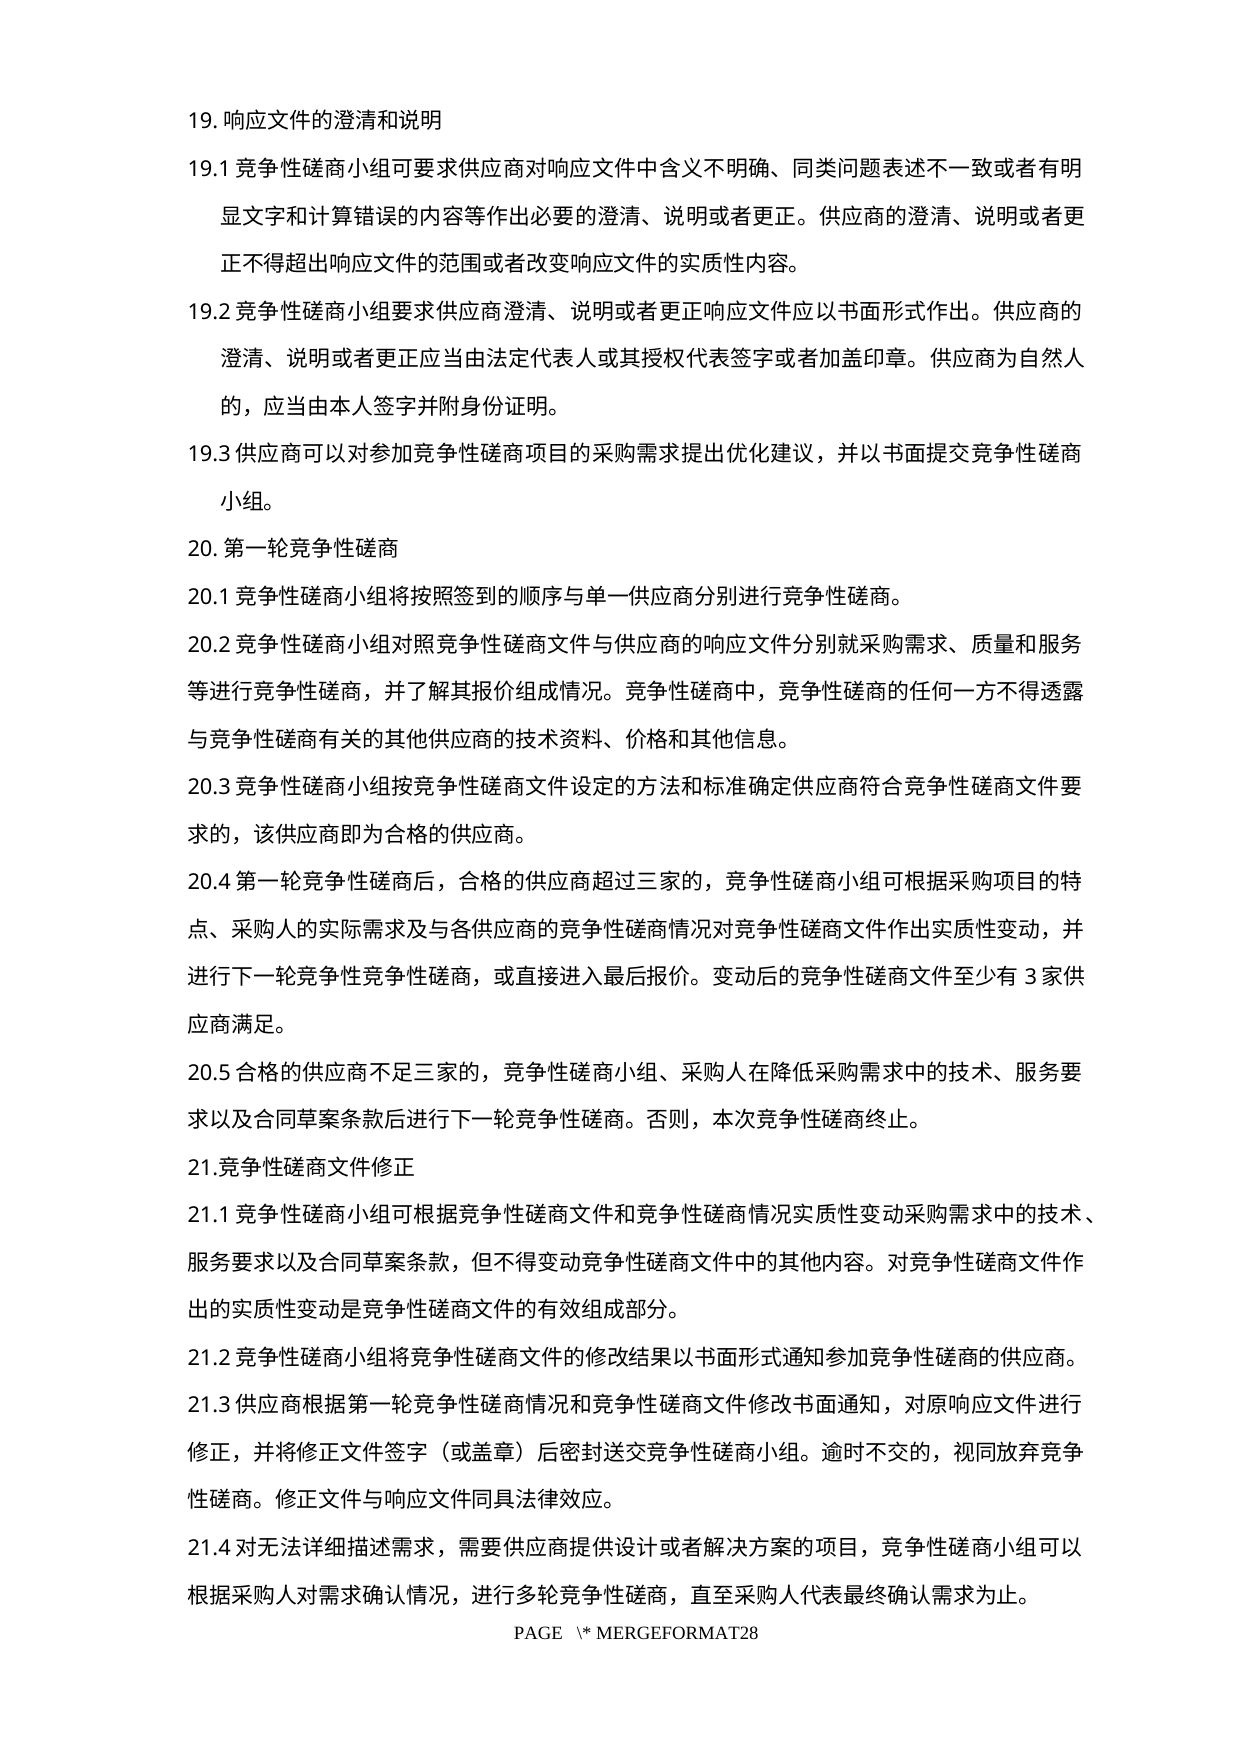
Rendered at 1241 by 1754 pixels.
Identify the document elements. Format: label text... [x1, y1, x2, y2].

text 19.1竞争性磋商小组可要求供应商对响应文件中含义不明确、同类问题表述不一致或者有明显文字和计算错误的内容等作出必要的澄清、说明或者更正。供应商的澄清、说明或者更正不得超出响应文件的范围或者改变响应文件的实质性内容。 [187, 151, 1085, 278]
text 21.1竞争性磋商小组可根据竞争性磋商文件和竞争性磋商情况实质性变动采购需求中的技术、服务要求以及合同草案条款，但不得变动竞争性磋商文件中的其他内容。对竞争性磋商文件作出的实质性变动是竞争性磋商文件的有效组成部分。 [187, 1197, 1085, 1324]
text 20. 第一轮竞争性磋商 [187, 531, 1085, 563]
text 19. 响应文件的澄清和说明 [187, 103, 1085, 135]
text 21.2竞争性磋商小组将竞争性磋商文件的修改结果以书面形式通知参加竞争性磋商的供应商。 [187, 1340, 1085, 1372]
text 19.2竞争性磋商小组要求供应商澄清、说明或者更正响应文件应以书面形式作出。供应商的澄清、说明或者更正应当由法定代表人或其授权代表签字或者加盖印章。供应商为自然人的，应当由本人签字并附身份证明。 [187, 294, 1085, 420]
text 21.3供应商根据第一轮竞争性磋商情况和竞争性磋商文件修改书面通知，对原响应文件进行修正，并将修正文件签字（或盖章）后密封送交竞争性磋商小组。逾时不交的，视同放弃竞争性磋商。修正文件与响应文件同具法律效应。 [187, 1387, 1085, 1514]
text 20.5合格的供应商不足三家的，竞争性磋商小组、采购人在降低采购需求中的技术、服务要求以及合同草案条款后进行下一轮竞争性磋商。否则，本次竞争性磋商终止。 [187, 1054, 1085, 1134]
text 19.3供应商可以对参加竞争性磋商项目的采购需求提出优化建议，并以书面提交竞争性磋商小组。 [187, 436, 1085, 516]
text 20.1竞争性磋商小组将按照签到的顺序与单一供应商分别进行竞争性磋商。 [187, 579, 1085, 611]
text 20.3竞争性磋商小组按竞争性磋商文件设定的方法和标准确定供应商符合竞争性磋商文件要求的，该供应商即为合格的供应商。 [187, 769, 1085, 848]
text 21.竞争性磋商文件修正 [187, 1149, 1085, 1181]
text 20.4第一轮竞争性磋商后，合格的供应商超过三家的，竞争性磋商小组可根据采购项目的特点、采购人的实际需求及与各供应商的竞争性磋商情况对竞争性磋商文件作出实质性变动，并进行下一轮竞争性竞争性磋商，或直接进入最后报价。变动后的竞争性磋商文件至少有3家供应商满足。 [187, 864, 1085, 1039]
text 21.4对无法详细描述需求，需要供应商提供设计或者解决方案的项目，竞争性磋商小组可以根据采购人对需求确认情况，进行多轮竞争性磋商，直至采购人代表最终确认需求为止。 [187, 1530, 1085, 1609]
text 20.2竞争性磋商小组对照竞争性磋商文件与供应商的响应文件分别就采购需求、质量和服务等进行竞争性磋商，并了解其报价组成情况。竞争性磋商中，竞争性磋商的任何一方不得透露与竞争性磋商有关的其他供应商的技术资料、价格和其他信息。 [187, 627, 1085, 753]
